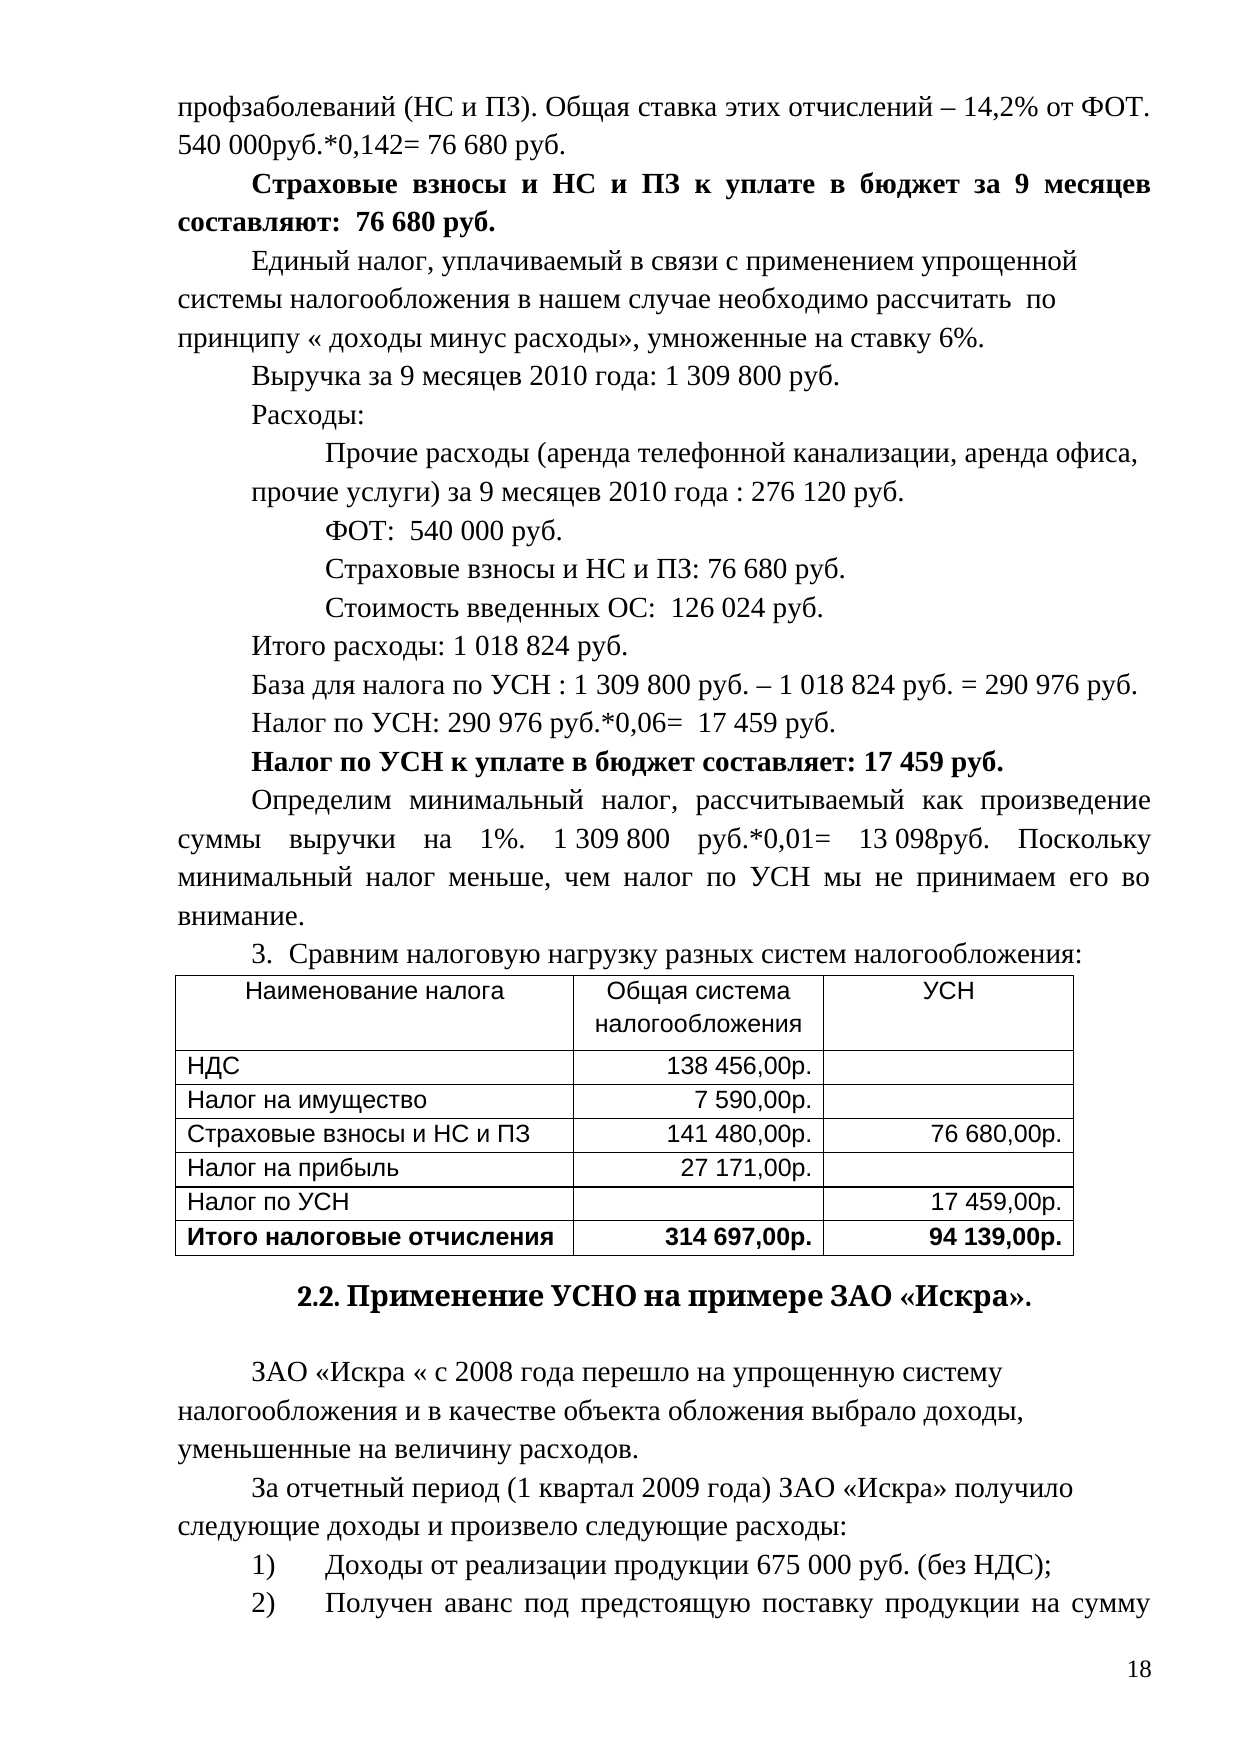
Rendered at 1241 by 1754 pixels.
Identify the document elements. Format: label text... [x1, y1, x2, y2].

table_cell 94 139,00р. [824, 1221, 1073, 1254]
text ФОТ: 540 000 руб. [251, 513, 1152, 546]
text Стоимость введенных ОС: 126 024 руб. [177, 590, 1152, 623]
text Прочие расходы (аренда телефонной канализации, аренда офиса, прочие услуги) за 9 месяцев 2010 года : 276 120 руб. [251, 436, 1152, 508]
text Итого расходы: 1 018 824 руб. [177, 628, 1152, 662]
text Выручка за 9 месяцев 2010 года: 1 309 800 руб. [177, 358, 1152, 392]
list Сравним налоговую нагрузку разных систем налогообложения: [251, 937, 1152, 970]
subtitle 2.2. Применение УСНО на примере ЗАО «Искра». [177, 1281, 1152, 1314]
table_cell Итого налоговые отчисления [176, 1221, 573, 1254]
text За отчетный период (1 квартал 2009 года) ЗАО «Искра» получило следующие доходы и произвело следующие расходы: [177, 1470, 1152, 1542]
table_cell 138 456,00р. [574, 1051, 823, 1084]
text Налог по УСН: 290 976 руб.*0,06= 17 459 руб. [177, 705, 1152, 739]
table_cell 7 590,00р. [574, 1085, 823, 1118]
table_cell Страховые взносы и НС и ПЗ [176, 1119, 573, 1152]
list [177, 89, 1152, 161]
text Налог по УСН к уплате в бюджет составляет: 17 459 руб. [177, 744, 1152, 777]
table_cell 17 459,00р. [824, 1188, 1073, 1220]
list Доходы от реализации продукции 675 000 руб. (без НДС); [177, 1547, 1152, 1580]
table_cell 314 697,00р. [574, 1221, 823, 1254]
text Страховые взносы и НС и ПЗ к уплате в бюджет за 9 месяцев составляют: 76 680 руб. [177, 166, 1152, 238]
table_cell Налог на прибыль [176, 1153, 573, 1186]
table_header Общая система налогообложения [574, 976, 823, 1050]
table_cell 76 680,00р. [824, 1119, 1073, 1152]
text Расходы: [177, 397, 1152, 431]
table_cell НДС [176, 1051, 573, 1084]
table_cell Налог по УСН [176, 1188, 573, 1220]
table_header УСН [824, 976, 1073, 1050]
table_cell 141 480,00р. [574, 1119, 823, 1152]
text Определим минимальный налог, рассчитываемый как произведение суммы выручки на 1%. 1 309 800 руб.*0,01= 13 098руб. Поскольку минимальный налог меньше, чем налог по УСН мы не принимаем его во внимание. [177, 782, 1152, 932]
table_cell [824, 1085, 1073, 1118]
text Страховые взносы и НС и ПЗ: 76 680 руб. [177, 551, 1152, 585]
table_cell [824, 1153, 1073, 1186]
table_cell 27 171,00р. [574, 1153, 823, 1186]
table_cell Налог на имущество [176, 1085, 573, 1118]
text ЗАО «Искра « с 2008 года перешло на упрощенную систему налогообложения и в качестве объекта обложения выбрало доходы, уменьшенные на величину расходов. [177, 1354, 1152, 1465]
text База для налога по УСН : 1 309 800 руб. – 1 018 824 руб. = 290 976 руб. [177, 667, 1152, 700]
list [177, 1585, 1152, 1619]
table_cell [574, 1188, 823, 1220]
table_header Наименование налога [176, 976, 573, 1050]
table_cell [824, 1051, 1073, 1084]
text Единый налог, уплачиваемый в связи с применением упрощенной системы налогообложения в нашем случае необходимо рассчитать по принципу « доходы минус расходы», умноженные на ставку 6%. [177, 243, 1152, 353]
